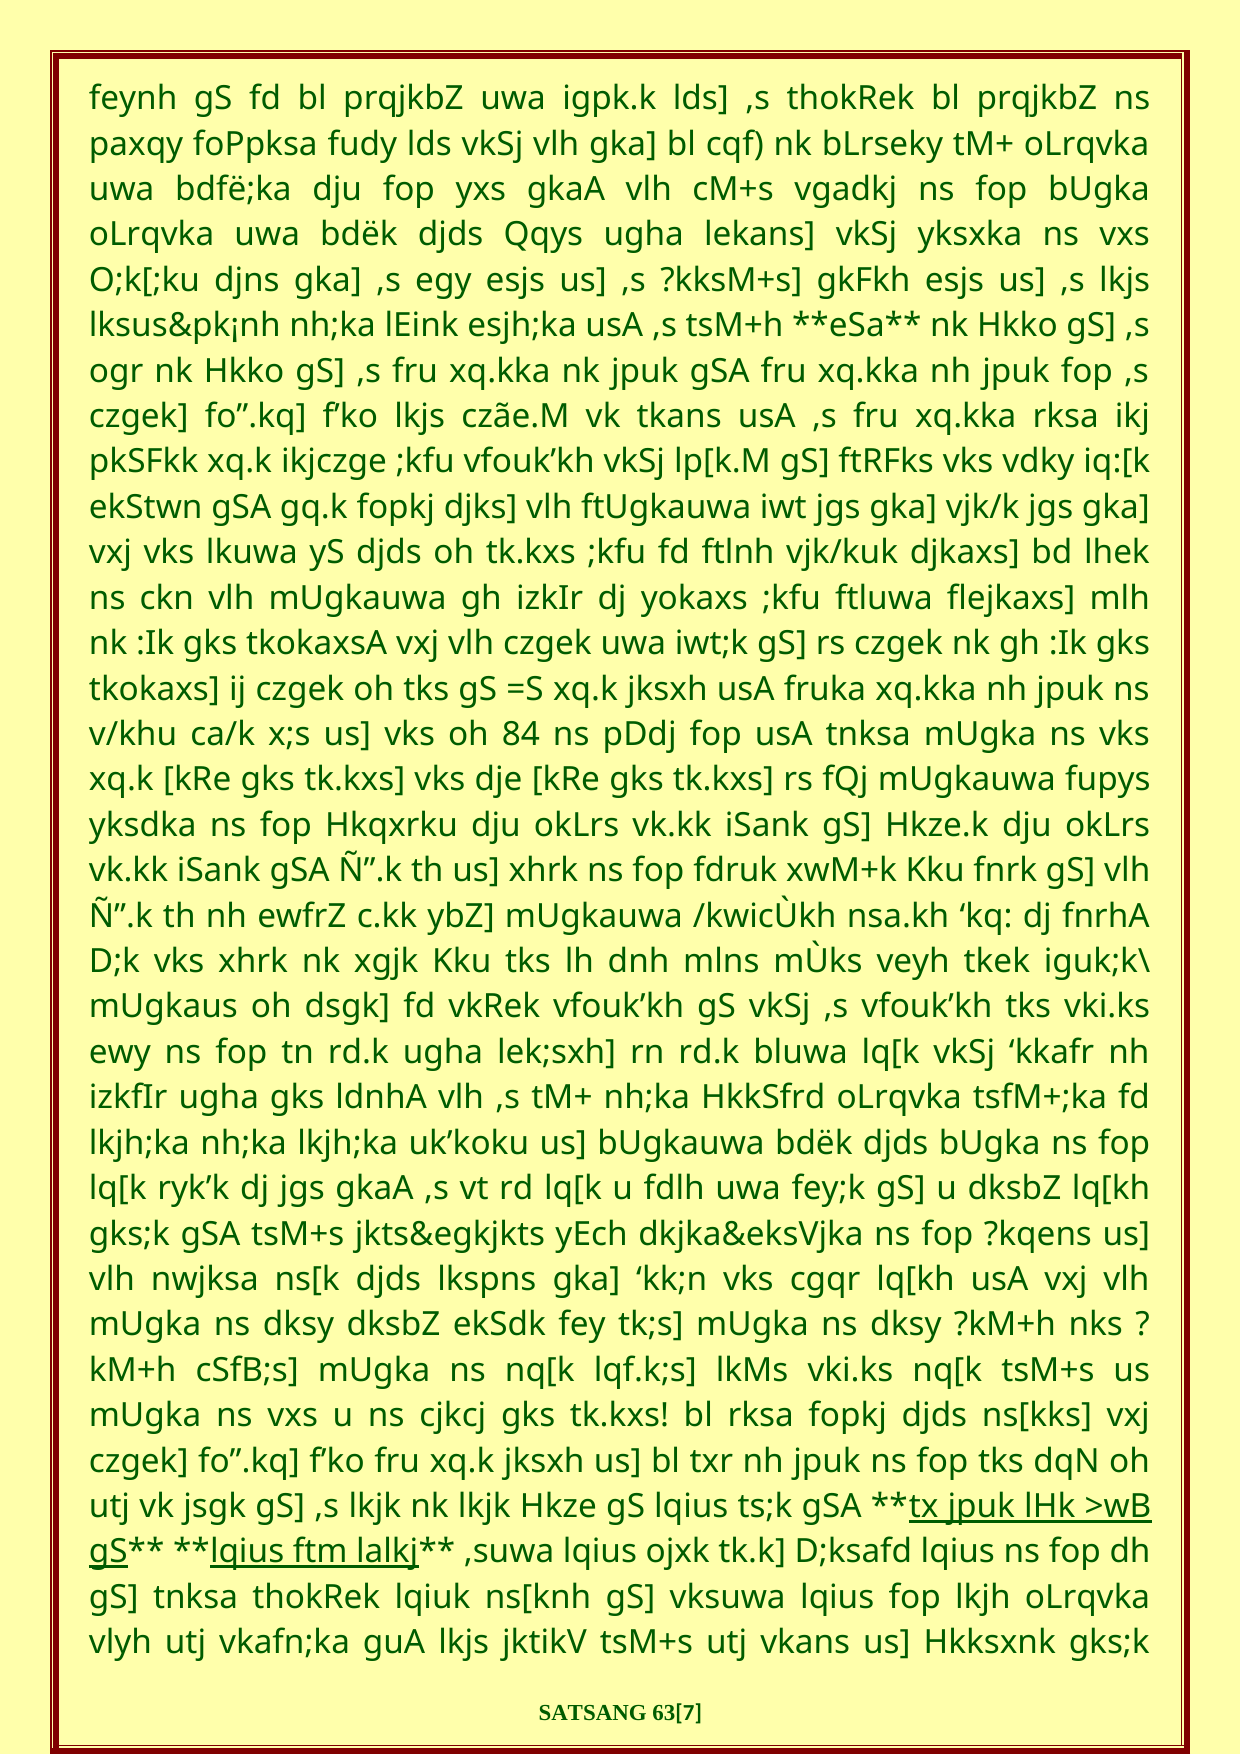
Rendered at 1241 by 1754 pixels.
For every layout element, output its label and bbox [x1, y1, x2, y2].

text [89, 74, 1152, 1663]
